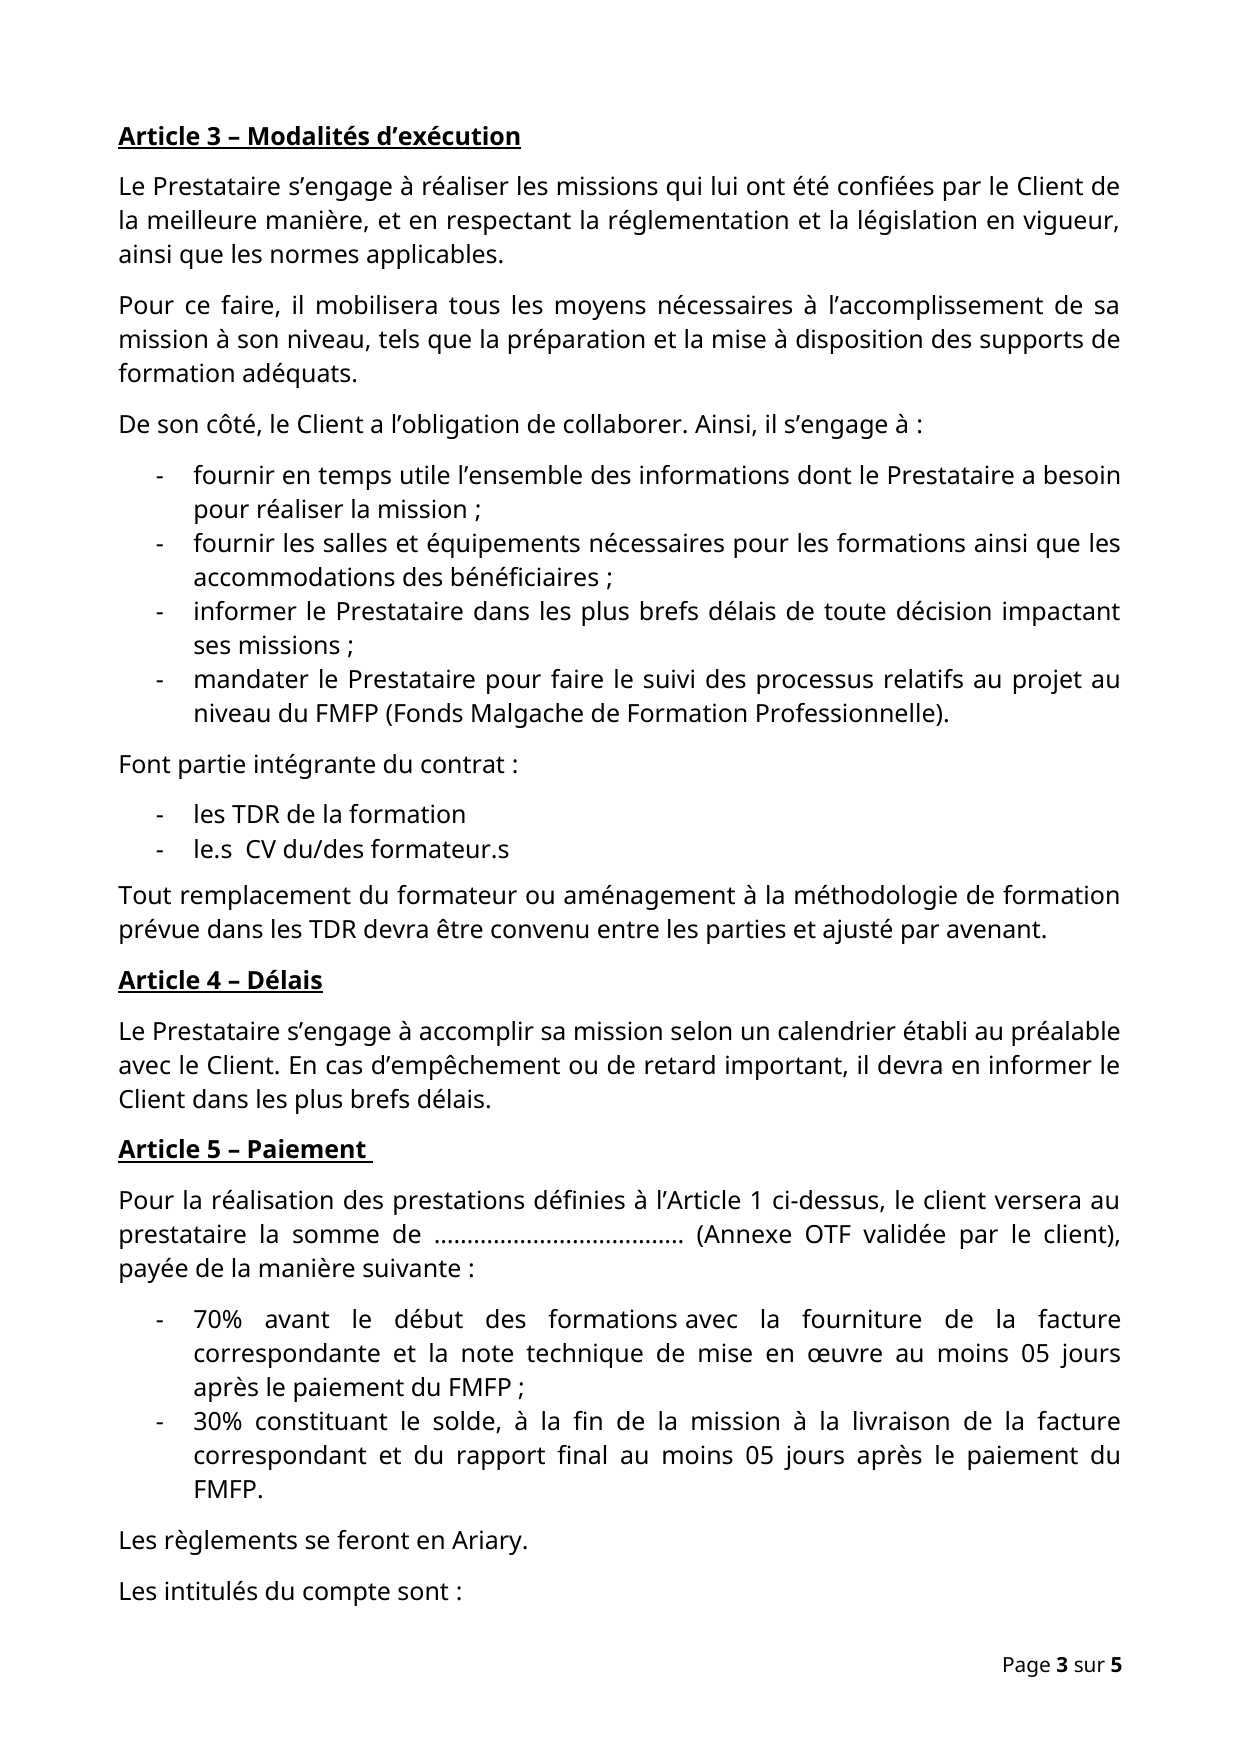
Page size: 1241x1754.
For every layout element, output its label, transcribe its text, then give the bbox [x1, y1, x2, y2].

text Article 4 – Délais [118, 963, 1122, 997]
text Les intitulés du compte sont : [118, 1573, 1122, 1608]
list les TDR de la formation [156, 797, 1122, 831]
text De son côté, le Client a l’obligation de collaborer. Ainsi, il s’engage à : [118, 407, 1122, 441]
list 30% constituant le solde, à la fin de la mission à la livraison de la facture correspondant et du rapport final au moins 05 jours après le paiement du FMFP. [156, 1404, 1122, 1506]
list informer le Prestataire dans les plus brefs délais de toute décision impactant ses missions ; [156, 593, 1122, 662]
list fournir les salles et équipements nécessaires pour les formations ainsi que les accommodations des bénéficiaires ; [156, 525, 1122, 593]
list mandater le Prestataire pour faire le suivi des processus relatifs au projet au niveau du FMFP (Fonds Malgache de Formation Professionnelle). [156, 662, 1122, 730]
text Tout remplacement du formateur ou aménagement à la méthodologie de formation prévue dans les TDR devra être convenu entre les parties et ajusté par avenant. [118, 878, 1122, 946]
text Article 3 – Modalités d’exécution [118, 118, 1122, 152]
text Le Prestataire s’engage à accomplir sa mission selon un calendrier établi au préalable avec le Client. En cas d’empêchement ou de retard important, il devra en informer le Client dans les plus brefs délais. [118, 1013, 1122, 1116]
text Font partie intégrante du contrat : [118, 746, 1122, 781]
text Le Prestataire s’engage à réaliser les missions qui lui ont été confiées par le Client de la meilleure manière, et en respectant la réglementation et la législation en vigueur, ainsi que les normes applicables. [118, 169, 1122, 271]
list le.s CV du/des formateur.s [156, 831, 1122, 865]
text Les règlements se feront en Ariary. [118, 1523, 1122, 1557]
text Pour ce faire, il mobilisera tous les moyens nécessaires à l’accomplissement de sa mission à son niveau, tels que la préparation et la mise à disposition des supports de formation adéquats. [118, 288, 1122, 390]
text Pour la réalisation des prestations définies à l’Article 1 ci-dessus, le client versera au prestataire la somme de ……………………………….. (Annexe OTF validée par le client), payée de la manière suivante : [118, 1183, 1122, 1285]
list fournir en temps utile l’ensemble des informations dont le Prestataire a besoin pour réaliser la mission ; [156, 457, 1122, 525]
list 70% avant le début des formations avec la fourniture de la facture correspondante et la note technique de mise en œuvre au moins 05 jours après le paiement du FMFP ; [156, 1302, 1122, 1404]
text Article 5 – Paiement [118, 1132, 1122, 1166]
